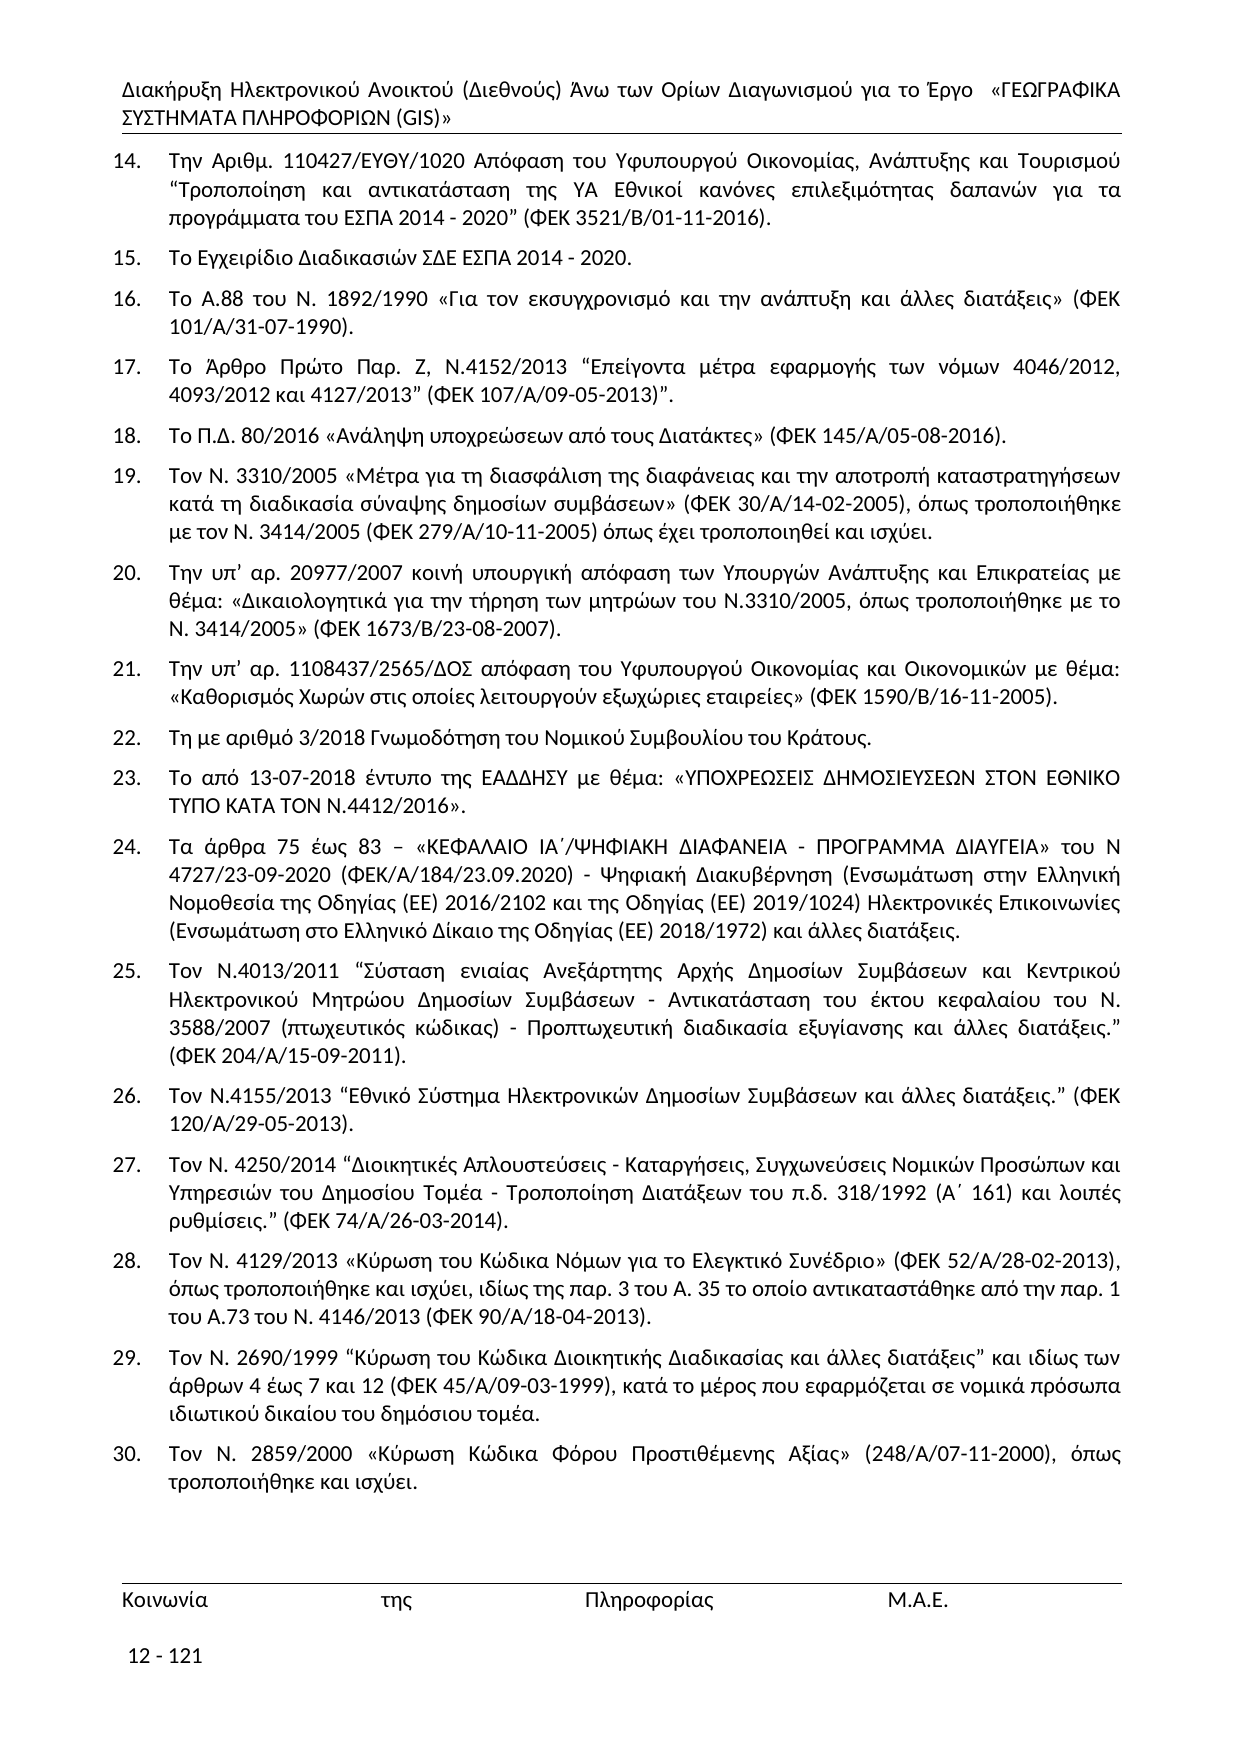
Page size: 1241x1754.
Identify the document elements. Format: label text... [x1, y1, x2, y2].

list Τον Ν.4155/2013 “Εθνικό Σύστημα Ηλεκτρονικών Δημοσίων Συμβάσεων και άλλες διατάξεις.” (ΦΕΚ 120/Α/29-05-2013). [112, 1081, 1122, 1137]
list Την υπ’ αρ. 20977/2007 κοινή υπουργική απόφαση των Υπουργών Ανάπτυξης και Επικρατείας με θέμα: «Δικαιολογητικά για την τήρηση των μητρώων του Ν.3310/2005, όπως τροποποιήθηκε με το Ν. 3414/2005» (ΦΕΚ 1673/B/23-08-2007). [112, 558, 1122, 642]
list Το Π.Δ. 80/2016 «Ανάληψη υποχρεώσεων από τους Διατάκτες» (ΦΕΚ 145/Α/05-08-2016). [112, 421, 1122, 449]
list Τη με αριθμό 3/2018 Γνωμοδότηση του Νομικού Συμβουλίου του Κράτους. [112, 723, 1122, 751]
list Τον Ν. 4250/2014 “Διοικητικές Απλουστεύσεις - Καταργήσεις, Συγχωνεύσεις Νομικών Προσώπων και Υπηρεσιών του Δημοσίου Τομέα - Τροποποίηση Διατάξεων του π.δ. 318/1992 (Α΄ 161) και λοιπές ρυθμίσεις.” (ΦΕΚ 74/Α/26-03-2014). [112, 1150, 1122, 1234]
list Τον Ν. 3310/2005 «Μέτρα για τη διασφάλιση της διαφάνειας και την αποτροπή καταστρατηγήσεων κατά τη διαδικασία σύναψης δημοσίων συμβάσεων» (ΦΕΚ 30/Α/14-02-2005), όπως τροποποιήθηκε με τον Ν. 3414/2005 (ΦΕΚ 279/Α/10-11-2005) όπως έχει τροποποιηθεί και ισχύει. [112, 461, 1122, 545]
list Το Άρθρο Πρώτο Παρ. Ζ, Ν.4152/2013 “Επείγοντα μέτρα εφαρμογής των νόμων 4046/2012, 4093/2012 και 4127/2013” (ΦΕΚ 107/Α/09-05-2013)”. [112, 352, 1122, 408]
list Την υπ’ αρ. 1108437/2565/ΔΟΣ απόφαση του Υφυπουργού Οικονομίας και Οικονομικών με θέμα: «Καθορισμός Χωρών στις οποίες λειτουργούν εξωχώριες εταιρείες» (ΦΕΚ 1590/Β/16-11-2005). [112, 654, 1122, 711]
list Την Αριθμ. 110427/ΕΥΘΥ/1020 Απόφαση του Υφυπουργού Οικονομίας, Ανάπτυξης και Τουρισμού “Τροποποίηση και αντικατάσταση της YA Εθνικοί κανόνες επιλεξιμότητας δαπανών για τα προγράμματα του ΕΣΠΑ 2014 - 2020” (ΦΕΚ 3521/Β/01-11-2016). [112, 147, 1122, 231]
list Τα άρθρα 75 έως 83 – «ΚΕΦΑΛΑΙΟ ΙΑ΄/ΨΗΦΙΑΚΗ ΔΙΑΦΑΝΕΙΑ - ΠΡΟΓΡΑΜΜΑ ΔΙΑΥΓΕΙΑ» του Ν 4727/23-09-2020 (ΦΕΚ/Α/184/23.09.2020) - Ψηφιακή Διακυβέρνηση (Ενσωμάτωση στην Ελληνική Νομοθεσία της Οδηγίας (ΕΕ) 2016/2102 και της Οδηγίας (ΕΕ) 2019/1024) Ηλεκτρονικές Επικοινωνίες (Ενσωμάτωση στο Ελληνικό Δίκαιο της Οδηγίας (ΕΕ) 2018/1972) και άλλες διατάξεις. [112, 832, 1122, 944]
list Το από 13-07-2018 έντυπο της ΕΑΔΔΗΣΥ με θέμα: «ΥΠΟΧΡΕΩΣΕΙΣ ΔΗΜΟΣΙΕΥΣΕΩΝ ΣΤΟΝ ΕΘΝΙΚΟ ΤΥΠΟ ΚΑΤΑ ΤΟΝ Ν.4412/2016». [112, 763, 1122, 819]
list Τον Ν. 2690/1999 “Κύρωση του Κώδικα Διοικητικής Διαδικασίας και άλλες διατάξεις” και ιδίως των άρθρων 4 έως 7 και 12 (ΦΕΚ 45/Α/09-03-1999), κατά το μέρος που εφαρμόζεται σε νομικά πρόσωπα ιδιωτικού δικαίου του δημόσιου τομέα. [112, 1343, 1122, 1427]
list Τον Ν. 4129/2013 «Κύρωση του Κώδικα Νόμων για το Ελεγκτικό Συνέδριο» (ΦΕΚ 52/Α/28-02-2013), όπως τροποποιήθηκε και ισχύει, ιδίως της παρ. 3 του Α. 35 το οποίο αντικαταστάθηκε από την παρ. 1 του Α.73 του N. 4146/2013 (ΦΕΚ 90/Α/18-04-2013). [112, 1246, 1122, 1330]
list Το Εγχειρίδιο Διαδικασιών ΣΔΕ ΕΣΠΑ 2014 - 2020. [112, 243, 1122, 271]
list Το Α.88 του Ν. 1892/1990 «Για τον εκσυγχρονισμό και την ανάπτυξη και άλλες διατάξεις» (ΦΕΚ 101/Α/31-07-1990). [112, 284, 1122, 340]
list Τον Ν. 2859/2000 «Κύρωση Κώδικα Φόρου Προστιθέμενης Αξίας» (248/Α/07-11-2000), όπως τροποποιήθηκε και ισχύει. [112, 1439, 1122, 1496]
list Τον Ν.4013/2011 “Σύσταση ενιαίας Ανεξάρτητης Αρχής Δημοσίων Συμβάσεων και Κεντρικού Ηλεκτρονικού Μητρώου Δημοσίων Συμβάσεων - Αντικατάσταση του έκτου κεφαλαίου του N. 3588/2007 (πτωχευτικός κώδικας) - Προπτωχευτική διαδικασία εξυγίανσης και άλλες διατάξεις.” (ΦΕΚ 204/Α/15-09-2011). [112, 957, 1122, 1069]
